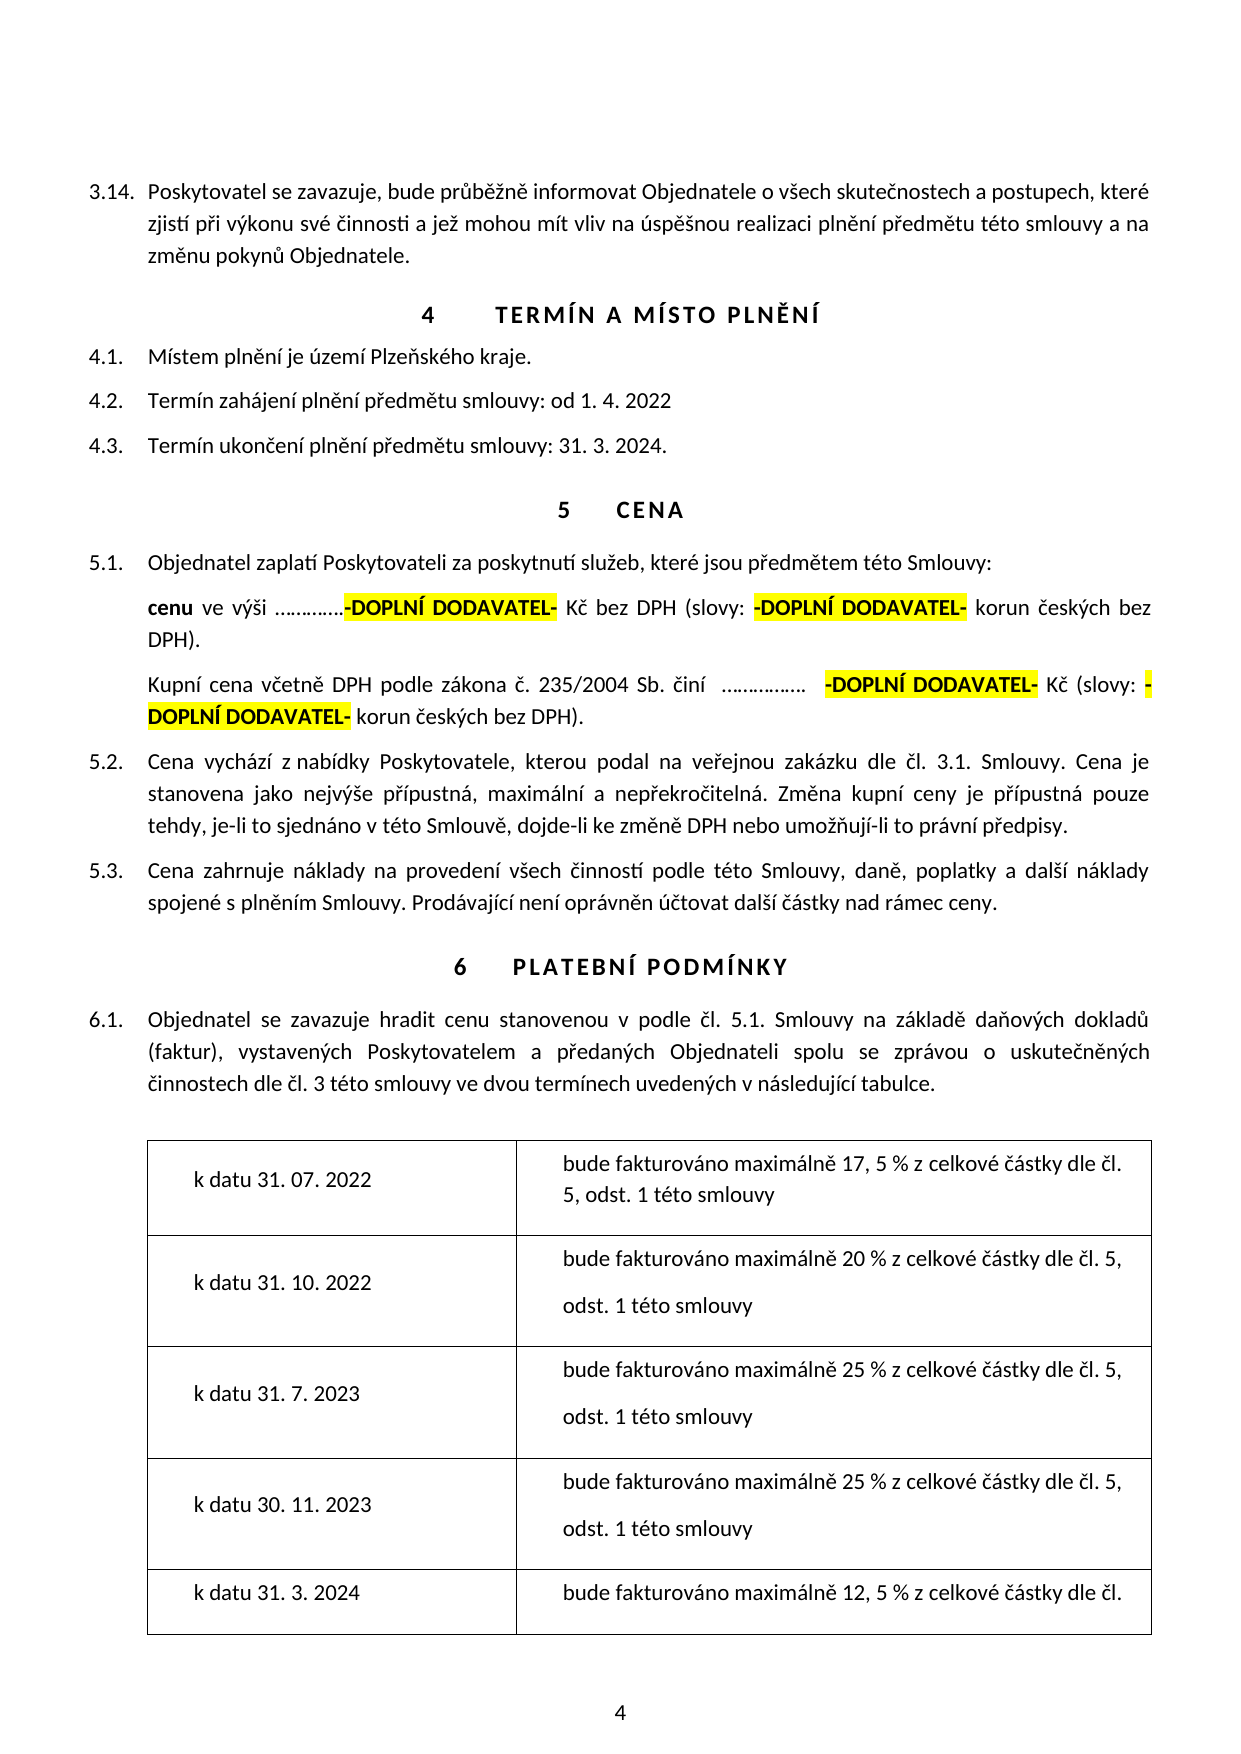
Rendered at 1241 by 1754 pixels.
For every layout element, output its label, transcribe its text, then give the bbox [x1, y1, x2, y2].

table_header k datu 31. 07. 2022 [148, 1141, 516, 1235]
list Cena zahrnuje náklady na provedení všech činností podle této Smlouvy, daně, poplatky a další náklady spojené s plněním Smlouvy. Prodávající není oprávněn účtovat další částky nad rámec ceny. [89, 856, 1152, 916]
list Objednatel zaplatí Poskytovateli za poskytnutí služeb, které jsou předmětem této Smlouvy: [89, 548, 1152, 576]
table_cell bude fakturováno maximálně 20 % z celkové částky dle čl. 5, odst. 1 této smlouvy [517, 1236, 1151, 1346]
subtitle CENA [89, 494, 1152, 525]
table_cell k datu 31. 7. 2023 [148, 1347, 516, 1458]
list Termín zahájení plnění předmětu smlouvy: od 1. 4. 2022 [89, 386, 1152, 414]
table_cell k datu 31. 10. 2022 [148, 1236, 516, 1346]
subtitle TERMÍN A MÍSTO PLNĚNÍ [89, 299, 1152, 329]
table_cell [517, 1570, 1151, 1633]
list Cena vychází z nabídky Poskytovatele, kterou podal na veřejnou zakázku dle čl. 3.1. Smlouvy. Cena je stanovena jako nejvýše přípustná, maximální a nepřekročitelná. Změna kupní ceny je přípustná pouze tehdy, je-li to sjednáno v této Smlouvě, dojde-li ke změně DPH nebo umožňují-li to právní předpisy. [89, 747, 1152, 839]
list Objednatel se zavazuje hradit cenu stanovenou v podle čl. 5.1. Smlouvy na základě daňových dokladů (faktur), vystavených Poskytovatelem a předaných Objednateli spolu se zprávou o uskutečněných činnostech dle čl. 3 této smlouvy ve dvou termínech uvedených v následující tabulce. [89, 1005, 1152, 1098]
table_cell k datu 31. 3. 2024 [148, 1570, 516, 1633]
list cenu ve výši ………….-DOPLNÍ DODAVATEL- Kč bez DPH (slovy: -DOPLNÍ DODAVATEL- korun českých bez DPH). [148, 593, 1152, 653]
list Termín ukončení plnění předmětu smlouvy: 31. 3. 2024. [89, 431, 1152, 459]
list Poskytovatel se zavazuje, bude průběžně informovat Objednatele o všech skutečnostech a postupech, které zjistí při výkonu své činnosti a jež mohou mít vliv na úspěšnou realizaci plnění předmětu této smlouvy a na změnu pokynů Objednatele. [89, 177, 1152, 269]
list Místem plnění je území Plzeňského kraje. [89, 342, 1152, 370]
table_cell bude fakturováno maximálně 25 % z celkové částky dle čl. 5, odst. 1 této smlouvy [517, 1347, 1151, 1458]
table_cell bude fakturováno maximálně 25 % z celkové částky dle čl. 5, odst. 1 této smlouvy [517, 1459, 1151, 1569]
list Kupní cena včetně DPH podle zákona č. 235/2004 Sb. činí ……………. -DOPLNÍ DODAVATEL- Kč (slovy: -DOPLNÍ DODAVATEL- korun českých bez DPH). [148, 670, 1152, 730]
subtitle PLATEBNÍ PODMÍNKY [89, 951, 1152, 982]
table_cell k datu 30. 11. 2023 [148, 1459, 516, 1569]
table_header bude fakturováno maximálně 17, 5 % z celkové částky dle čl. 5, odst. 1 této smlouvy [517, 1141, 1151, 1235]
